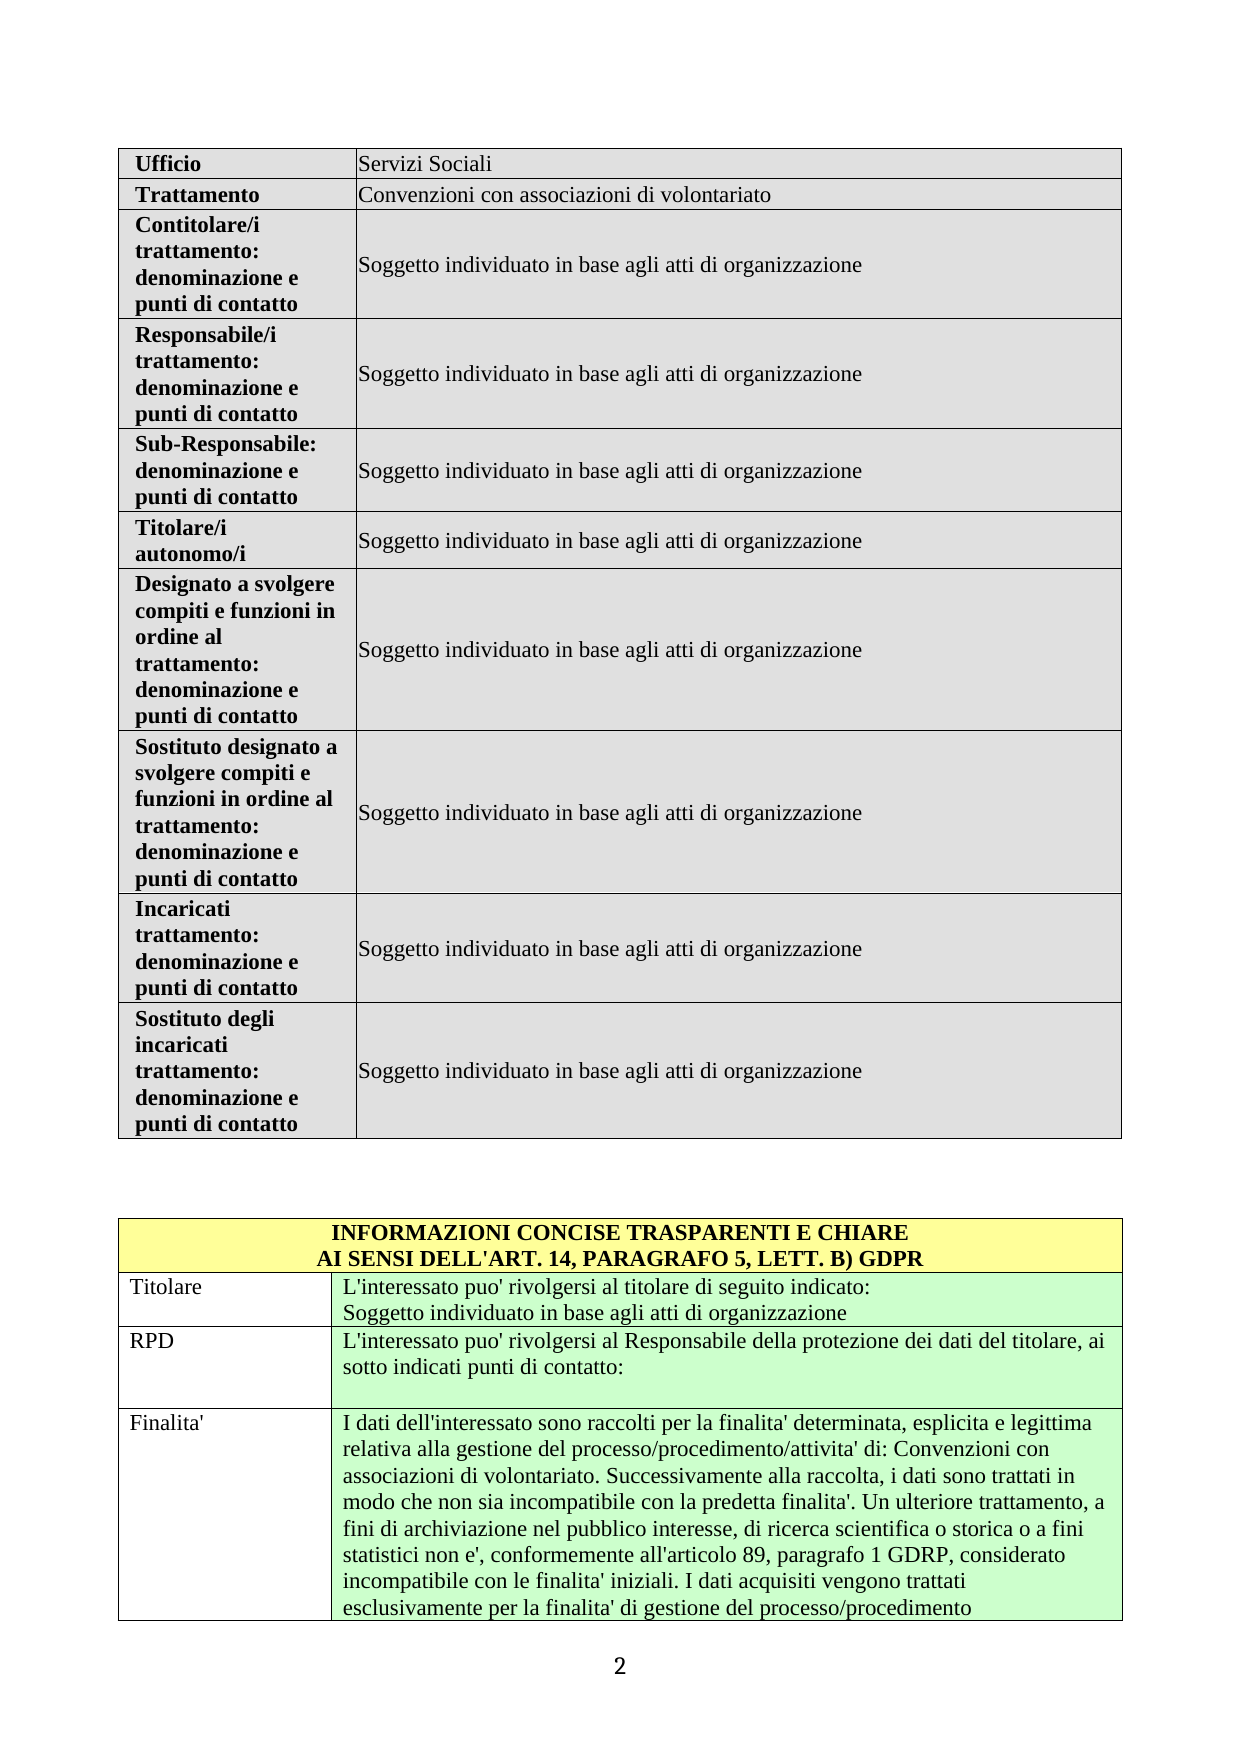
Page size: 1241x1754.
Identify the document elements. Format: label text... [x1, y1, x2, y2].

table_cell Soggetto individuato in base agli atti di organizzazione [357, 319, 1121, 428]
table_cell Soggetto individuato in base agli atti di organizzazione [357, 512, 1121, 568]
table_cell Contitolare/i trattamento: denominazione e punti di contatto [119, 210, 356, 318]
table_cell L'interessato puo' rivolgersi al titolare di seguito indicato: Soggetto individuato in base agli atti di organizzazione [332, 1273, 1122, 1326]
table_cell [332, 1409, 1122, 1620]
table_cell Finalita' [119, 1409, 331, 1620]
table_cell Sostituto designato a svolgere compiti e funzioni in ordine al trattamento: denominazione e punti di contatto [119, 731, 356, 892]
table_cell Soggetto individuato in base agli atti di organizzazione [357, 1003, 1121, 1138]
table_cell Soggetto individuato in base agli atti di organizzazione [357, 210, 1121, 318]
table_cell Soggetto individuato in base agli atti di organizzazione [357, 731, 1121, 892]
table_cell Titolare/i autonomo/i [119, 512, 356, 568]
table_cell Incaricati trattamento: denominazione e punti di contatto [119, 894, 356, 1002]
table_cell L'interessato puo' rivolgersi al Responsabile della protezione dei dati del titolare, ai sotto indicati punti di contatto: [332, 1327, 1122, 1408]
table_cell Designato a svolgere compiti e funzioni in ordine al trattamento: denominazione e punti di contatto [119, 569, 356, 730]
table_cell Sostituto degli incaricati trattamento: denominazione e punti di contatto [119, 1003, 356, 1138]
table_cell RPD [119, 1327, 331, 1408]
table_cell Sub-Responsabile: denominazione e punti di contatto [119, 429, 356, 511]
table_cell Servizi Sociali [357, 149, 1121, 178]
table_header INFORMAZIONI CONCISE TRASPARENTI E CHIARE AI SENSI DELL'ART. 14, PARAGRAFO 5, LETT. B) GDPR [119, 1219, 1122, 1272]
table_cell Trattamento [119, 179, 356, 209]
table_cell Titolare [119, 1273, 331, 1326]
table_cell Ufficio [119, 149, 356, 178]
table_cell Soggetto individuato in base agli atti di organizzazione [357, 429, 1121, 511]
table_cell Responsabile/i trattamento: denominazione e punti di contatto [119, 319, 356, 428]
table_cell Soggetto individuato in base agli atti di organizzazione [357, 569, 1121, 730]
table_cell Soggetto individuato in base agli atti di organizzazione [357, 894, 1121, 1002]
table_cell Convenzioni con associazioni di volontariato [357, 179, 1121, 209]
